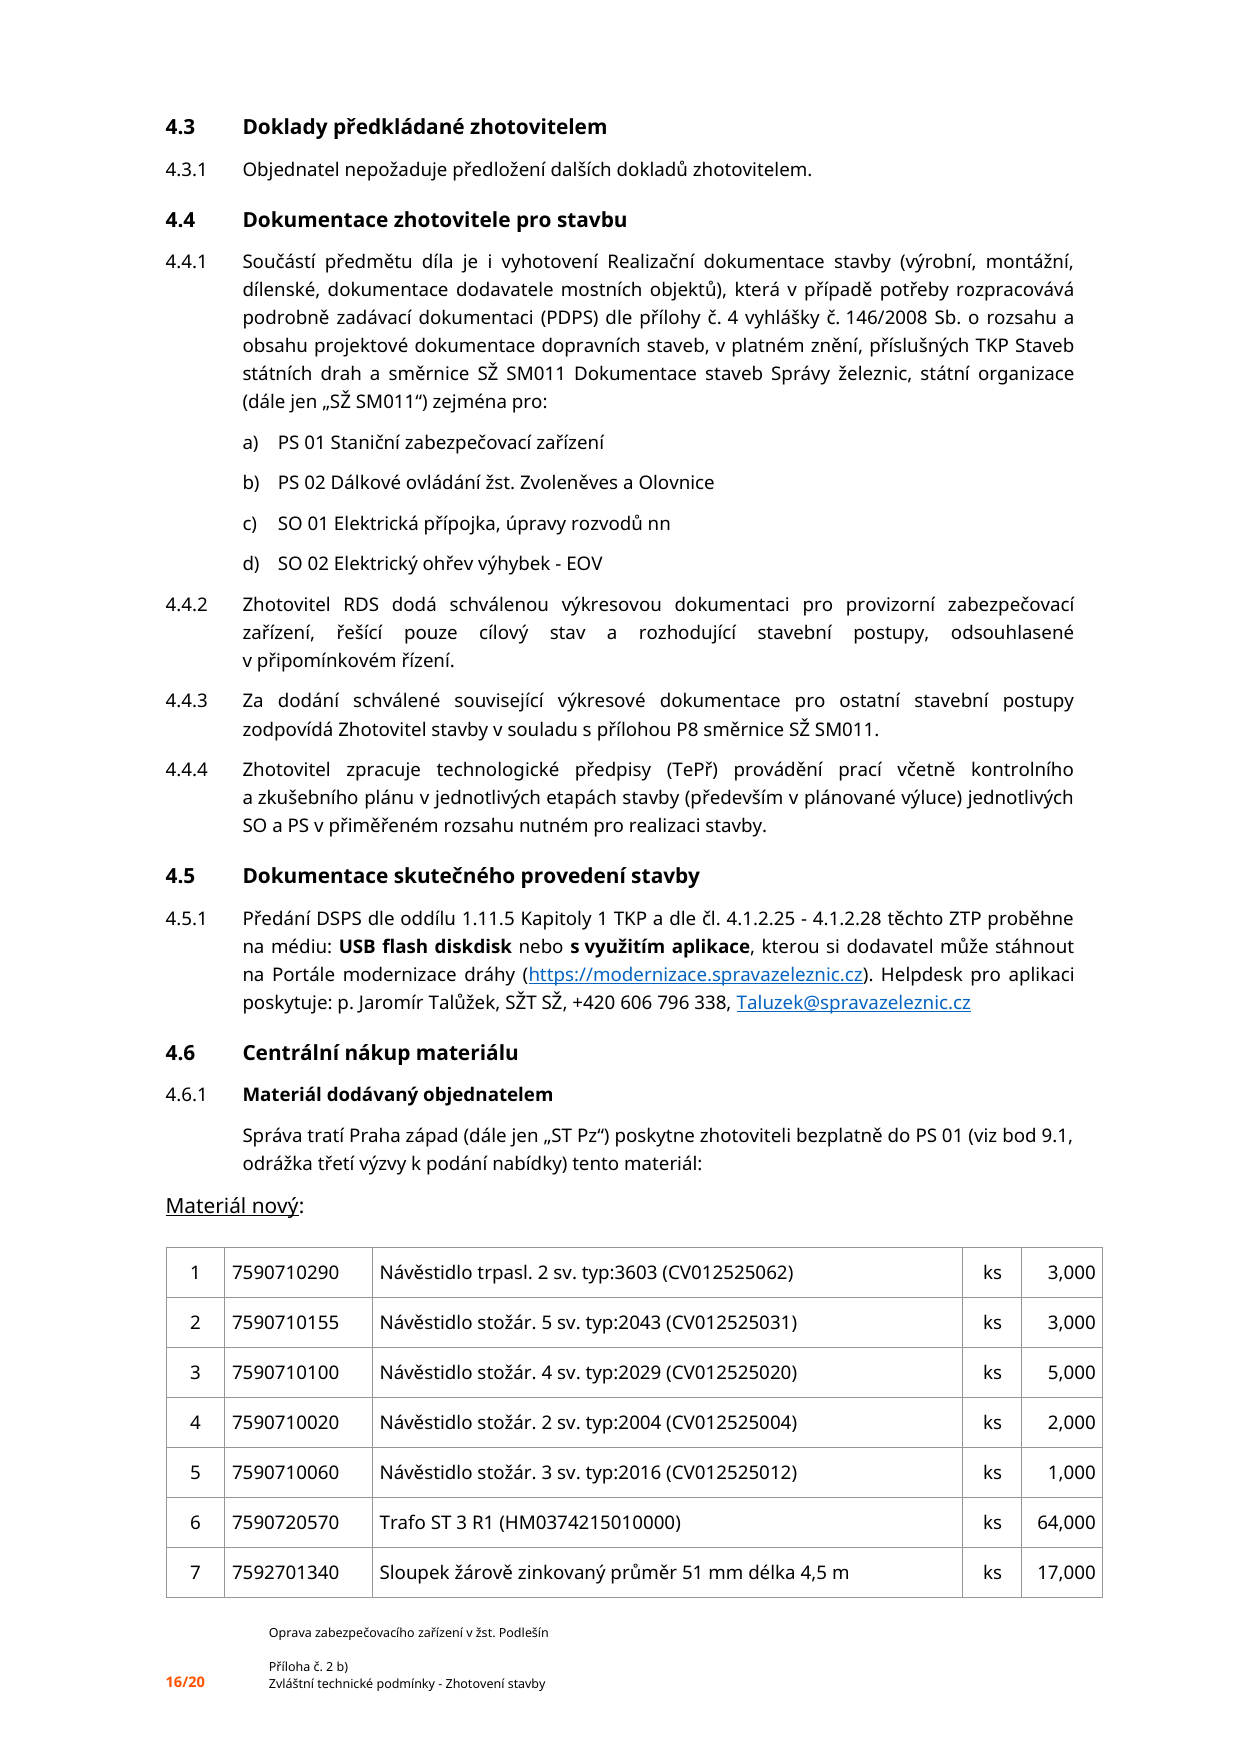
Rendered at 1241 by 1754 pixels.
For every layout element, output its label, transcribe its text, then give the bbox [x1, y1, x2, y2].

text Dokumentace zhotovitele pro stavbu [165, 205, 1075, 233]
table_cell ks [963, 1548, 1021, 1597]
table_header Návěstidlo trpasl. 2 sv. typ:3603 (CV012525062) [373, 1248, 962, 1297]
list PS 01 Staniční zabezpečovací zařízení [242, 429, 1075, 455]
table_cell ks [963, 1498, 1021, 1547]
table_cell 7590710100 [225, 1348, 372, 1397]
table_cell 7590710060 [225, 1448, 372, 1497]
text Doklady předkládané zhotovitelem [165, 112, 1075, 141]
table_cell 3,000 [1022, 1298, 1102, 1347]
table_cell 5 [167, 1448, 224, 1497]
table_cell 7592701340 [225, 1548, 372, 1597]
text Centrální nákup materiálu [165, 1038, 1075, 1066]
text Materiál dodávaný objednatelem [165, 1082, 1075, 1107]
table_cell 64,000 [1022, 1498, 1102, 1547]
table_cell 6 [167, 1498, 224, 1547]
table_cell 1,000 [1022, 1448, 1102, 1497]
table_header 7590710290 [225, 1248, 372, 1297]
table_cell 2 [167, 1298, 224, 1347]
table_cell ks [963, 1398, 1021, 1447]
table_cell Návěstidlo stožár. 2 sv. typ:2004 (CV012525004) [373, 1398, 962, 1447]
text Předání DSPS dle oddílu 1.11.5 Kapitoly 1 TKP a dle čl. 4.1.2.25 - 4.1.2.28 těchto ZTP proběhne na médiu: USB flash diskdisk nebo s využitím aplikace, kterou si dodavatel může stáhnout na Portále modernizace dráhy (https://modernizace.spravazeleznic.cz). Helpdesk pro aplikaci poskytuje: p. Jaromír Talůžek, SŽT SŽ, +420 606 796 338, Taluzek@spravazeleznic.cz [165, 905, 1075, 1014]
table_cell ks [963, 1298, 1021, 1347]
table_header ks [963, 1248, 1021, 1297]
table_cell 3 [167, 1348, 224, 1397]
list Správa tratí Praha západ (dále jen „ST Pz“) poskytne zhotoviteli bezplatně do PS 01 (viz bod 9.1, odrážka třetí výzvy k podání nabídky) tento materiál: [242, 1122, 1075, 1176]
text Zhotovitel zpracuje technologické předpisy (TePř) provádění prací včetně kontrolního a zkušebního plánu v jednotlivých etapách stavby (především v plánované výluce) jednotlivých SO a PS v přiměřeném rozsahu nutném pro realizaci stavby. [165, 756, 1075, 838]
table_cell 7590710020 [225, 1398, 372, 1447]
table_cell 17,000 [1022, 1548, 1102, 1597]
table_cell 7 [167, 1548, 224, 1597]
list SO 01 Elektrická přípojka, úpravy rozvodů nn [242, 510, 1075, 536]
table_header 3,000 [1022, 1248, 1102, 1297]
text Objednatel nepožaduje předložení dalších dokladů zhotovitelem. [165, 156, 1075, 181]
table_cell Návěstidlo stožár. 4 sv. typ:2029 (CV012525020) [373, 1348, 962, 1397]
table_cell 7590720570 [225, 1498, 372, 1547]
table_cell Návěstidlo stožár. 5 sv. typ:2043 (CV012525031) [373, 1298, 962, 1347]
table_header 1 [167, 1248, 224, 1297]
list SO 02 Elektrický ohřev výhybek - EOV [242, 551, 1075, 576]
table_cell 4 [167, 1398, 224, 1447]
table_cell Sloupek žárově zinkovaný průměr 51 mm délka 4,5 m [373, 1548, 962, 1597]
text Materiál nový: [165, 1191, 1075, 1219]
table_cell 5,000 [1022, 1348, 1102, 1397]
table_cell ks [963, 1348, 1021, 1397]
list PS 02 Dálkové ovládání žst. Zvoleněves a Olovnice [242, 470, 1075, 495]
table_cell Návěstidlo stožár. 3 sv. typ:2016 (CV012525012) [373, 1448, 962, 1497]
table_cell 7590710155 [225, 1298, 372, 1347]
table_cell ks [963, 1448, 1021, 1497]
table_cell 2,000 [1022, 1398, 1102, 1447]
text Za dodání schválené související výkresové dokumentace pro ostatní stavební postupy zodpovídá Zhotovitel stavby v souladu s přílohou P8 směrnice SŽ SM011. [165, 688, 1075, 741]
table_cell Trafo ST 3 R1 (HM0374215010000) [373, 1498, 962, 1547]
text Dokumentace skutečného provedení stavby [165, 861, 1075, 890]
text Součástí předmětu díla je i vyhotovení Realizační dokumentace stavby (výrobní, montážní, dílenské, dokumentace dodavatele mostních objektů), která v případě potřeby rozpracovává podrobně zadávací dokumentaci (PDPS) dle přílohy č. 4 vyhlášky č. 146/2008 Sb. o rozsahu a obsahu projektové dokumentace dopravních staveb, v platném znění, příslušných TKP Staveb státních drah a směrnice SŽ SM011 Dokumentace staveb Správy železnic, státní organizace (dále jen „SŽ SM011“) zejména pro: [165, 248, 1075, 414]
text Zhotovitel RDS dodá schválenou výkresovou dokumentaci pro provizorní zabezpečovací zařízení, řešící pouze cílový stav a rozhodující stavební postupy, odsouhlasené v připomínkovém řízení. [165, 591, 1075, 673]
